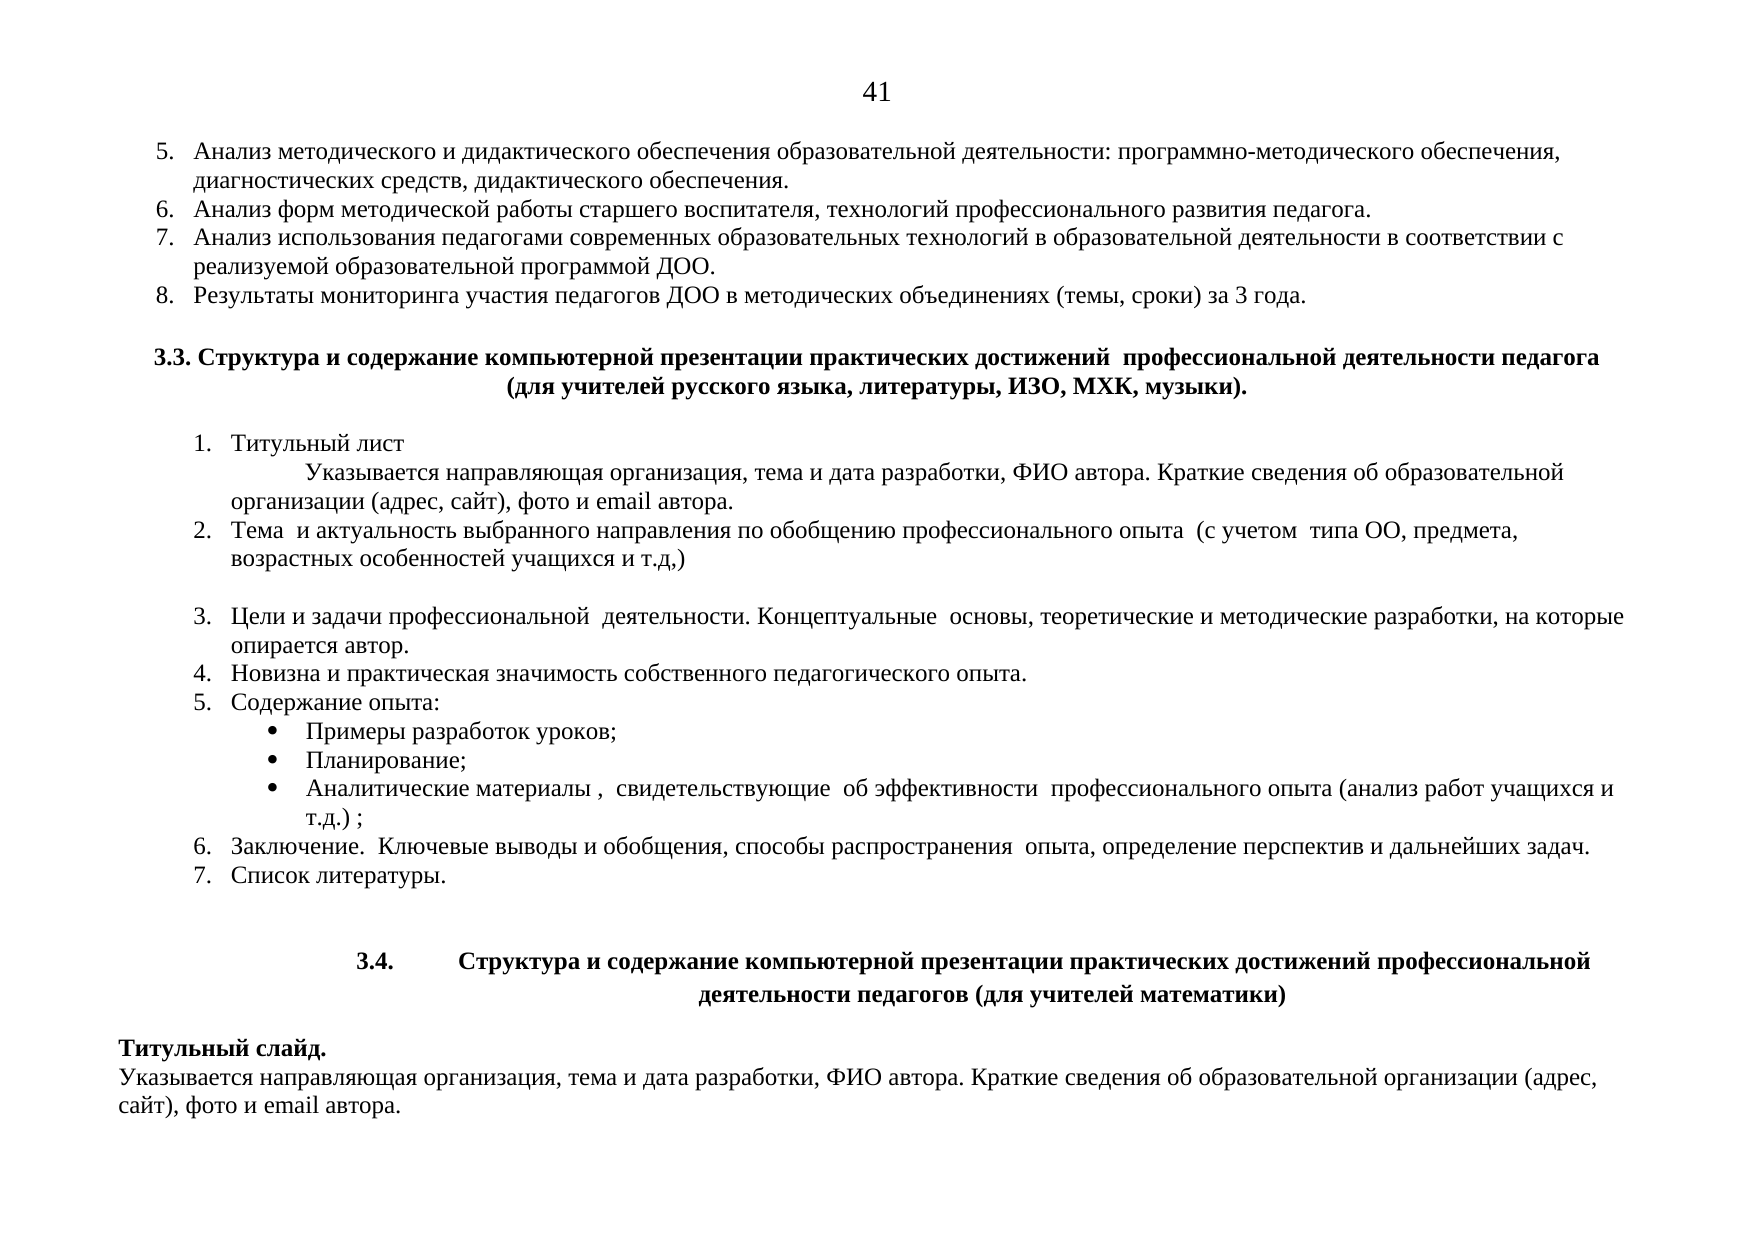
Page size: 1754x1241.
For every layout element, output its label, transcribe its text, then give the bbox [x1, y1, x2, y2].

text 3.3. Структура и содержание компьютерной презентации практических достижений профессиональной деятельности педагога [118, 342, 1636, 371]
list Новизна и практическая значимость собственного педагогического опыта. [193, 658, 1636, 687]
list Анализ методического и дидактического обеспечения образовательной деятельности: программно-методического обеспечения, диагностических средств, дидактического обеспечения. [156, 136, 1636, 194]
text Титульный слайд. Указывается направляющая организация, тема и дата разработки, ФИО автора. Краткие сведения об образовательной организации (адрес, сайт), фото и email автора. [118, 1033, 1636, 1119]
list Список литературы. [193, 860, 1636, 888]
list Заключение. Ключевые выводы и обобщения, способы распространения опыта, определение перспектив и дальнейших задач. [193, 831, 1636, 860]
list Планирование; [268, 745, 1636, 773]
list Титульный лист [193, 428, 1636, 457]
list Содержание опыта: [193, 687, 1636, 716]
list Цели и задачи профессиональной деятельности. Концептуальные основы, теоретические и методические разработки, на которые опирается автор. [193, 601, 1636, 658]
list Результаты мониторинга участия педагогов ДОО в методических объединениях (темы, сроки) за 3 года. [156, 280, 1636, 309]
list Анализ форм методической работы старшего воспитателя, технологий профессионального развития педагога. [156, 194, 1636, 222]
list Тема и актуальность выбранного направления по обобщению профессионального опыта (с учетом типа ОО, предмета, возрастных особенностей учащихся и т.д,) [193, 515, 1636, 572]
list Анализ использования педагогами современных образовательных технологий в образовательной деятельности в соответствии с реализуемой образовательной программой ДОО. [156, 222, 1636, 280]
list Аналитические материалы , свидетельствующие об эффективности профессионального опыта (анализ работ учащихся и т.д.) ; [268, 773, 1636, 831]
text (для учителей русского языка, литературы, ИЗО, МХК, музыки). [118, 371, 1636, 400]
list Примеры разработок уроков; [268, 716, 1636, 745]
list Указывается направляющая организация, тема и дата разработки, ФИО автора. Краткие сведения об образовательной организации (адрес, сайт), фото и email автора. [231, 457, 1636, 515]
list Структура и содержание компьютерной презентации практических достижений профессиональной деятельности педагогов (для учителей математики) [311, 946, 1636, 1008]
